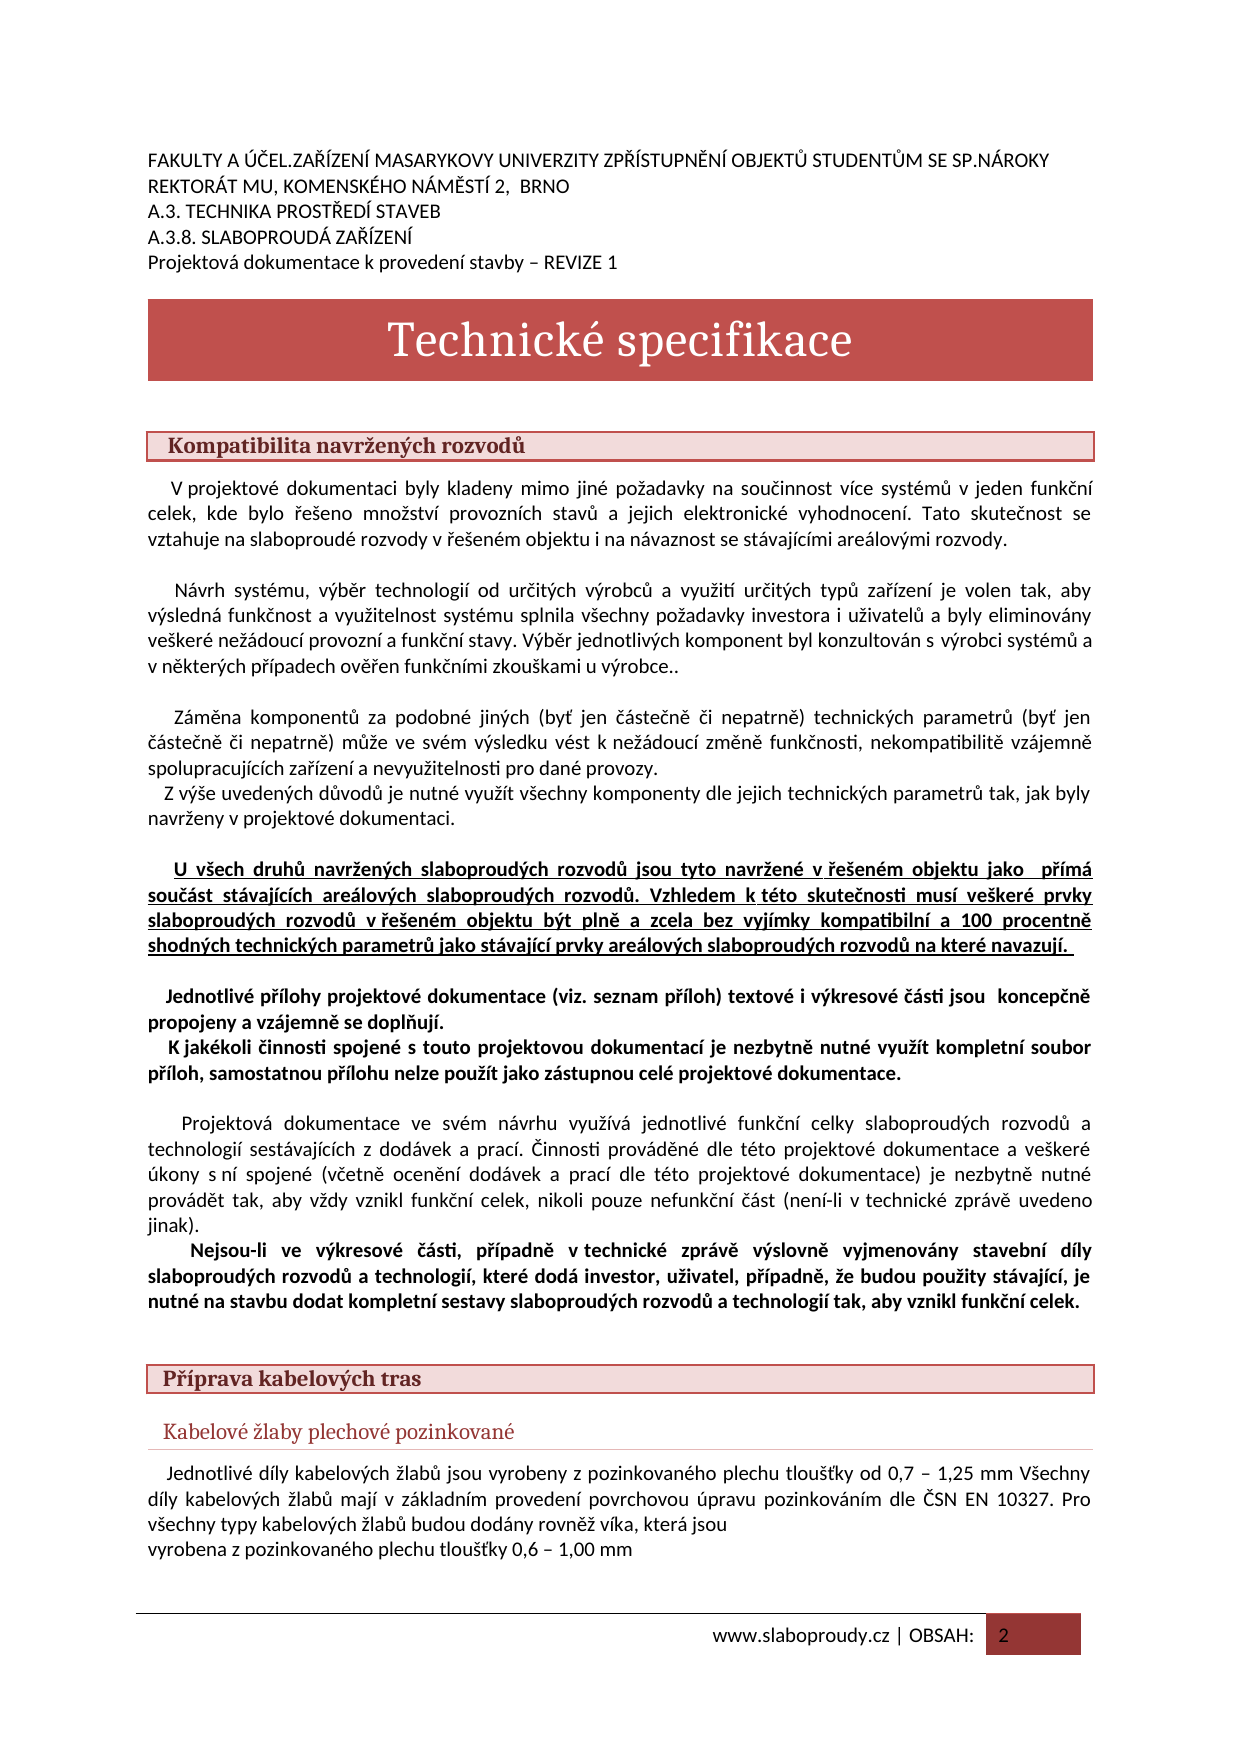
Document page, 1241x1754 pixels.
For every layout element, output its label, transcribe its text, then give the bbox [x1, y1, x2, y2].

subtitle Kompatibilita navržených rozvodů [148, 433, 1093, 459]
text A.3. TECHNIKA PROSTŘEDÍ STAVEB [148, 198, 1093, 224]
text Projektová dokumentace ve svém návrhu využívá jednotlivé funkční celky slaboproudých rozvodů a technologií sestávajících z dodávek a prací. Činnosti prováděné dle této projektové dokumentace a veškeré úkony s ní spojené (včetně ocenění dodávek a prací dle této projektové dokumentace) je nezbytně nutné provádět tak, aby vždy vznikl funkční celek, nikoli pouze nefunkční část (není-li v technické zprávě uvedeno jinak). [148, 1111, 1093, 1238]
text Návrh systému, výběr technologií od určitých výrobců a využití určitých typů zařízení je volen tak, aby výsledná funkčnost a využitelnost systému splnila všechny požadavky investora i uživatelů a byly eliminovány veškeré nežádoucí provozní a funkční stavy. Výběr jednotlivých komponent byl konzultován s výrobci systémů a v některých případech ověřen funkčními zkouškami u výrobce.. [148, 577, 1093, 678]
text Z výše uvedených důvodů je nutné využít všechny komponenty dle jejich technických parametrů tak, jak byly navrženy v projektové dokumentaci. [148, 780, 1093, 831]
text U všech druhů navržených slaboproudých rozvodů jsou tyto navržené v řešeném objektu jako přímá součást stávajících areálových slaboproudých rozvodů. Vzhledem k této skutečnosti musí veškeré prvky slaboproudých rozvodů v řešeném objektu být plně a zcela bez vyjímky kompatibilní a 100 procentně shodných technických parametrů jako stávající prvky areálových slaboproudých rozvodů na které navazují. [148, 905, 1093, 958]
text K jakékoli činnosti spojené s touto projektovou dokumentací je nezbytně nutné využít kompletní soubor příloh, samostatnou přílohu nelze použít jako zástupnou celé projektové dokumentace. [148, 1034, 1093, 1085]
text REKTORÁT MU, KOMENSKÉHO NÁMĚSTÍ 2, BRNO [148, 173, 1093, 198]
text V projektové dokumentaci byly kladeny mimo jiné požadavky na součinnost více systémů v jeden funkční celek, kde bylo řešeno množství provozních stavů a jejich elektronické vyhodnocení. Tato skutečnost se vztahuje na slaboproudé rozvody v řešeném objektu i na návaznost se stávajícími areálovými rozvody. [148, 475, 1093, 551]
text Záměna komponentů za podobné jiných (byť jen částečně či nepatrně) technických parametrů (byť jen částečně či nepatrně) může ve svém výsledku vést k nežádoucí změně funkčnosti, nekompatibilitě vzájemně spolupracujících zařízení a nevyužitelnosti pro dané provozy. [148, 704, 1093, 780]
text U všech druhů navržených slaboproudých rozvodů jsou tyto navržené v řešeném objektu jako přímá součást stávajících areálových slaboproudých rozvodů. Vzhledem k této skutečnosti musí veškeré prvky slaboproudých rozvodů v řešeném objektu být plně a zcela bez vyjímky kompatibilní a 100 procentně shodných technických parametrů jako stávající prvky areálových slaboproudých rozvodů na které navazují. [148, 856, 1093, 904]
text Jednotlivé přílohy projektové dokumentace (viz. seznam příloh) textové i výkresové části jsou koncepčně propojeny a vzájemně se doplňují. [148, 983, 1093, 1034]
title Technické specifikace [148, 311, 1093, 369]
subtitle Kabelové žlaby plechové pozinkované [148, 1418, 1093, 1449]
text Projektová dokumentace k provedení stavby – REVIZE 1 [148, 249, 1093, 275]
text A.3.8. SLABOPROUDÁ ZAŘÍZENÍ [148, 224, 1093, 249]
text Jednotlivé díly kabelových žlabů jsou vyrobeny z pozinkovaného plechu tloušťky od 0,7 – 1,25 mm Všechny díly kabelových žlabů mají v základním provedení povrchovou úpravu pozinkováním dle ČSN EN 10327. Pro všechny typy kabelových žlabů budou dodány rovněž víka, která jsou [148, 1460, 1093, 1537]
text FAKULTY A ÚČEL.ZAŘÍZENÍ MASARYKOVY UNIVERZITY ZPŘÍSTUPNĚNÍ OBJEKTŮ STUDENTŮM SE SP.NÁROKY [148, 148, 1093, 173]
subtitle Příprava kabelových tras [148, 1366, 1093, 1392]
text vyrobena z pozinkovaného plechu tloušťky 0,6 – 1,00 mm [148, 1537, 1093, 1562]
text Nejsou-li ve výkresové části, případně v technické zprávě výslovně vyjmenovány stavební díly slaboproudých rozvodů a technologií, které dodá investor, uživatel, případně, že budou použity stávající, je nutné na stavbu dodat kompletní sestavy slaboproudých rozvodů a technologií tak, aby vznikl funkční celek. [148, 1238, 1093, 1314]
